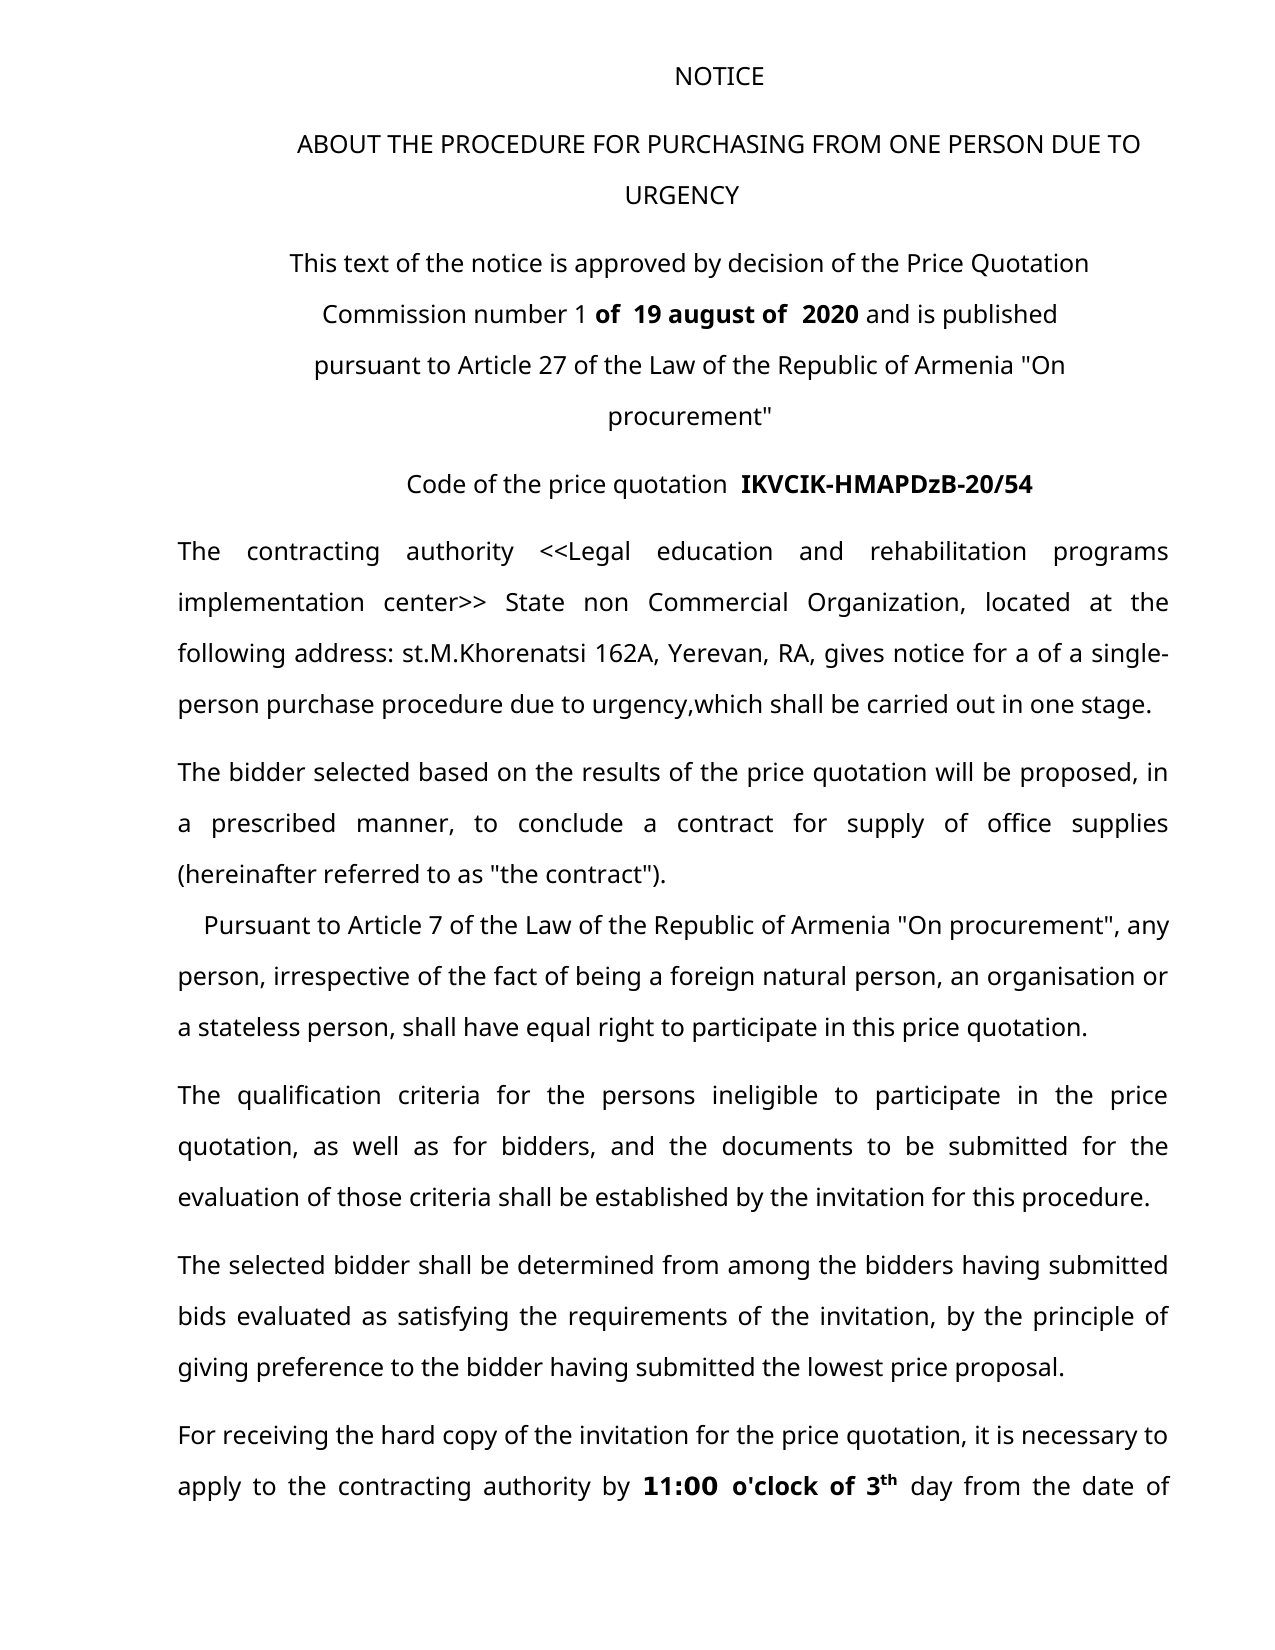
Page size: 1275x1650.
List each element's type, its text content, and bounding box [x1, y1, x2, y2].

text Code of the price quotation IKVCIK-HMAPDzB-20/54 [177, 466, 1186, 500]
text This text of the notice is approved by decision of the Price Quotation Commission number 1 of 19 august of 2020 and is published pursuant to Article 27 of the Law of the Republic of Armenia "On procurement" [275, 246, 1105, 433]
text ABOUT THE PROCEDURE FOR PURCHASING FROM ONE PERSON DUE TO URGENCY [177, 127, 1186, 212]
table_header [166, 534, 1181, 1502]
text NOTICE [177, 59, 1186, 93]
